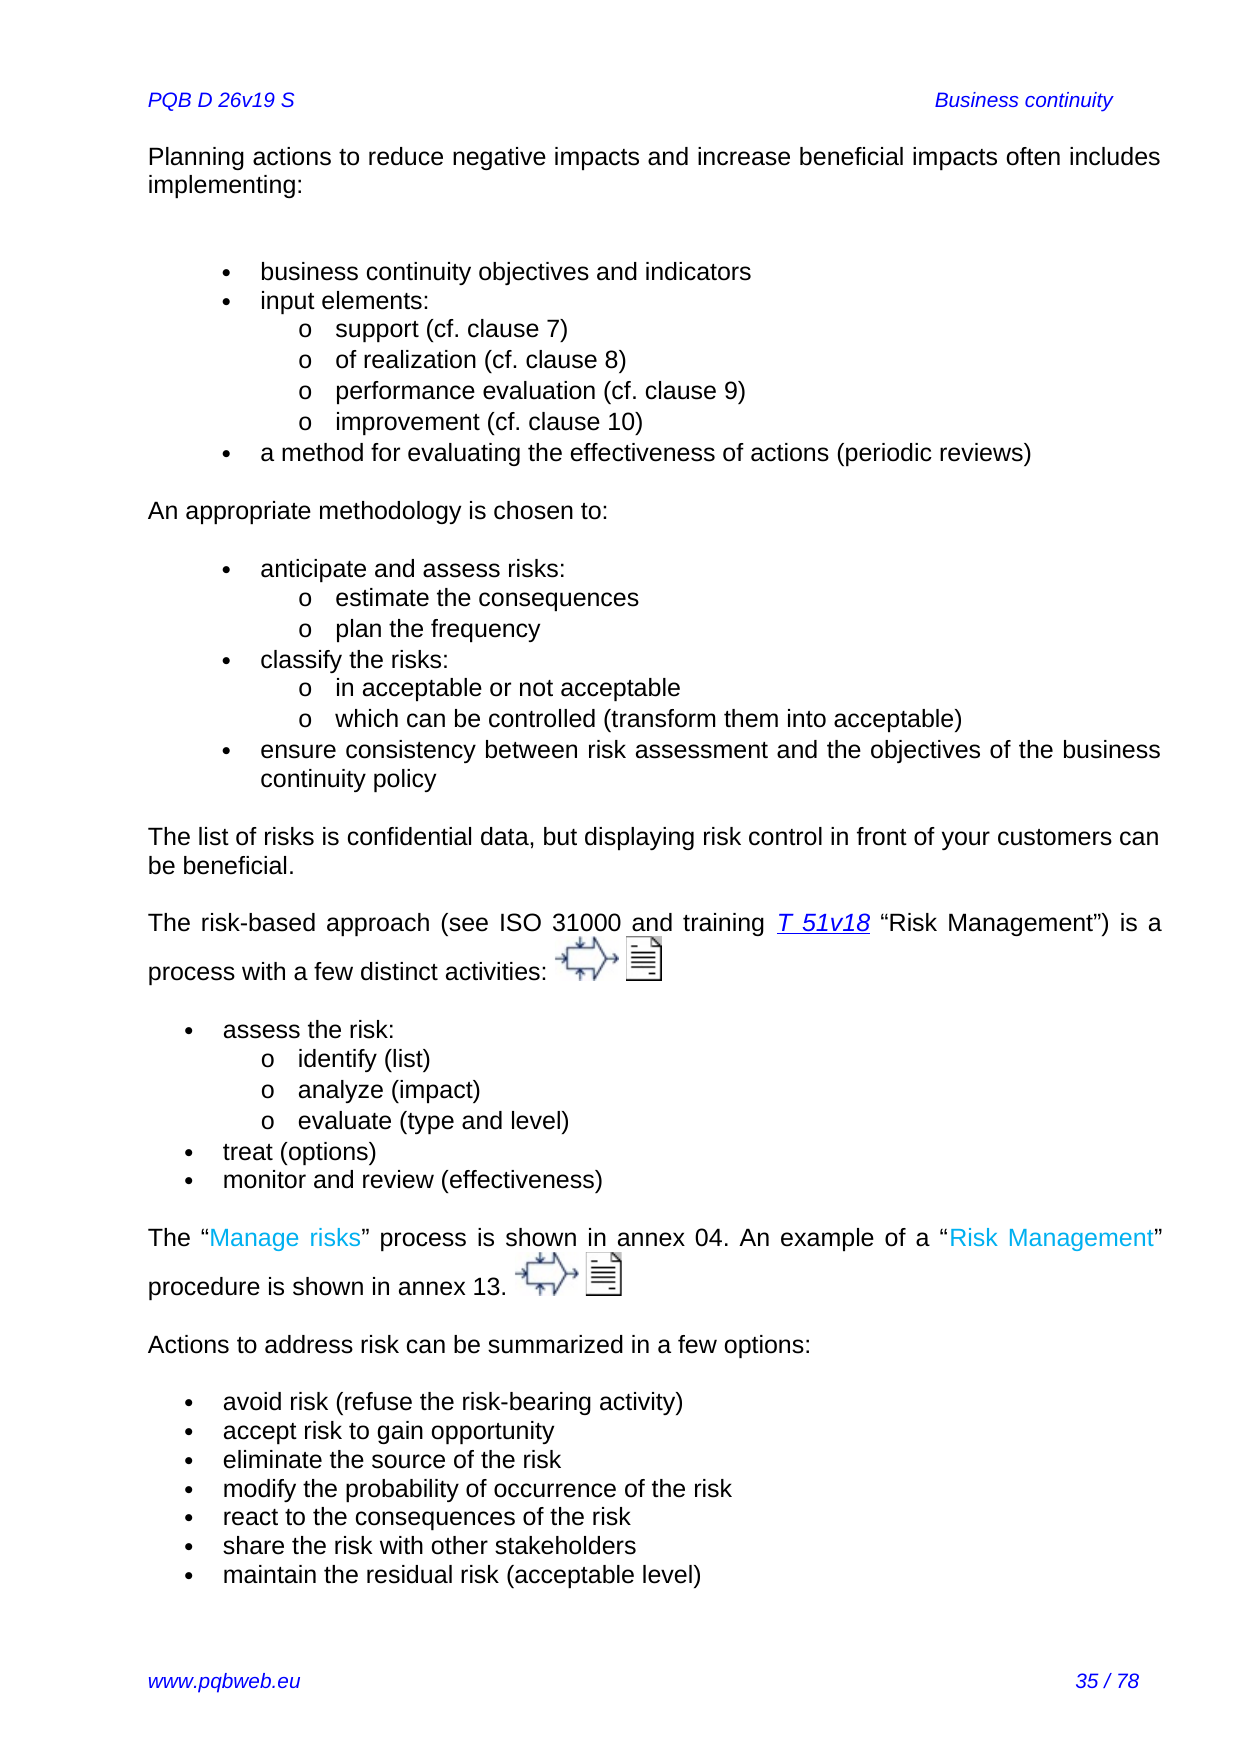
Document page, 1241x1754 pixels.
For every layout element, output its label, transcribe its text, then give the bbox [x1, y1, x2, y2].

list input elements: [223, 286, 1162, 314]
list of realization (cf. clause 8) [298, 345, 1162, 376]
list assess the risk: [185, 1015, 1162, 1044]
list evaluate (type and level) [260, 1106, 1162, 1137]
list estimate the consequences [298, 583, 1162, 614]
list identify (list) [260, 1044, 1162, 1075]
picture [554, 936, 619, 981]
text An appropriate methodology is chosen to: [148, 496, 1162, 525]
list plan the frequency [298, 614, 1162, 644]
list monitor and review (effectiveness) [185, 1165, 1162, 1194]
list anticipate and assess risks: [223, 554, 1162, 583]
text The “Manage risks” process is shown in annex 04. An example of a “Risk Management” procedure is shown in annex 13. [148, 1223, 1162, 1301]
list improvement (cf. clause 10) [298, 407, 1162, 438]
list in acceptable or not acceptable [298, 673, 1162, 704]
list classify the risks: [223, 644, 1162, 673]
list avoid risk (refuse the risk-bearing activity) [185, 1387, 1162, 1416]
list which can be controlled (transform them into acceptable) [298, 704, 1162, 735]
list eliminate the source of the risk [185, 1445, 1162, 1474]
picture [626, 936, 662, 981]
list ensure consistency between risk assessment and the objectives of the business continuity policy [223, 735, 1162, 793]
text Actions to address risk can be summarized in a few options: [148, 1330, 1162, 1359]
text The risk-based approach (see ISO 31000 and training T 51v18 “Risk Management”) is a process with a few distinct activities: [148, 908, 1162, 986]
picture [514, 1252, 579, 1296]
list maintain the residual risk (acceptable level) [185, 1560, 1162, 1589]
list analyze (impact) [260, 1075, 1162, 1106]
list modify the probability of occurrence of the risk [185, 1474, 1162, 1502]
list a method for evaluating the effectiveness of actions (periodic reviews) [223, 438, 1162, 467]
text Planning actions to reduce negative impacts and increase beneficial impacts often includes implementing: [148, 141, 1162, 199]
text The list of risks is confidential data, but displaying risk control in front of your customers can be beneficial. [148, 822, 1162, 879]
list treat (options) [185, 1137, 1162, 1165]
list share the risk with other stakeholders [185, 1531, 1162, 1560]
list support (cf. clause 7) [298, 314, 1162, 345]
picture [585, 1252, 622, 1296]
list react to the consequences of the risk [185, 1502, 1162, 1531]
list performance evaluation (cf. clause 9) [298, 376, 1162, 407]
list business continuity objectives and indicators [223, 257, 1162, 286]
list accept risk to gain opportunity [185, 1416, 1162, 1445]
